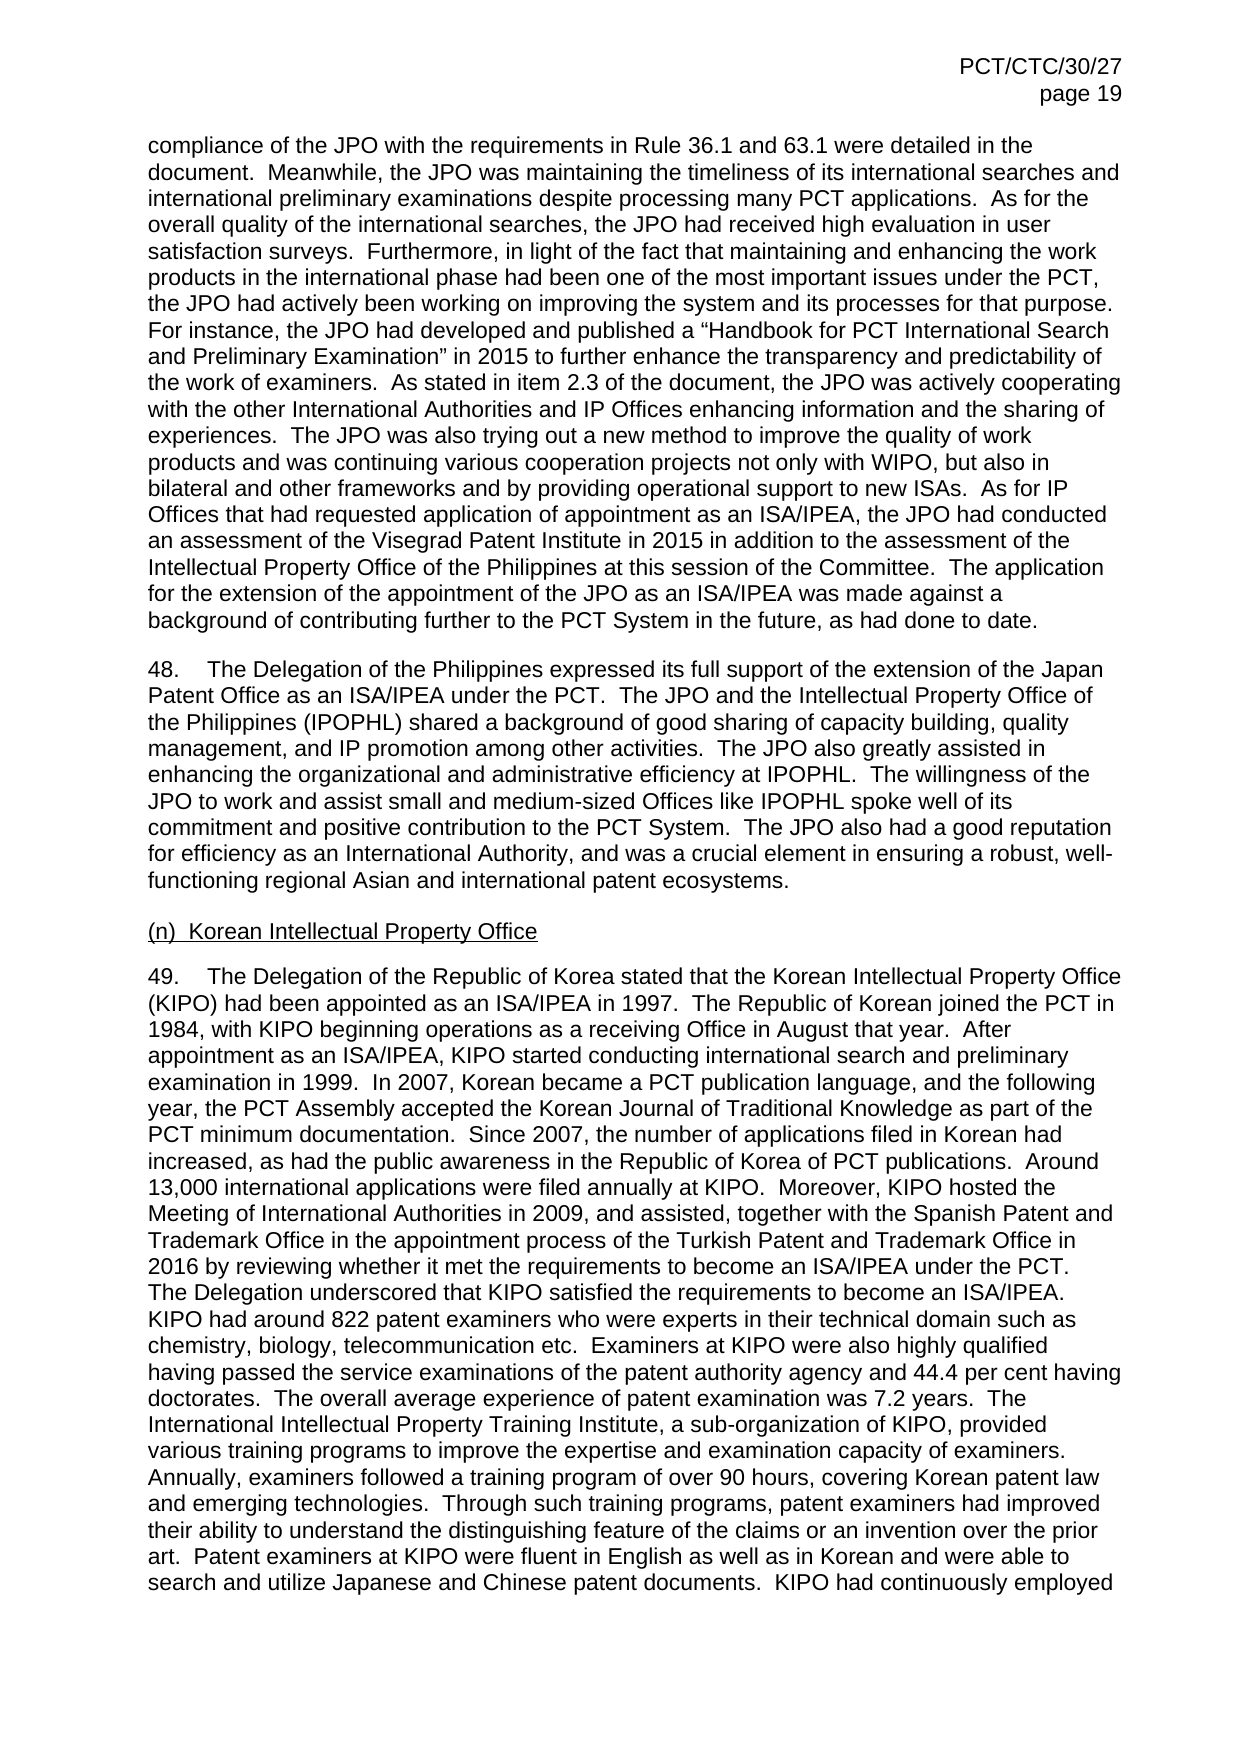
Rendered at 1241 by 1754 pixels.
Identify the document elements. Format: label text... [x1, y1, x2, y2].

text The Delegation of the Philippines expressed its full support of the extension of the Japan Patent Office as an ISA/IPEA under the PCT. The JPO and the Intellectual Property Office of the Philippines (IPOPHL) shared a background of good sharing of capacity building, quality management, and IP promotion among other activities. The JPO also greatly assisted in enhancing the organizational and administrative efficiency at IPOPHL. The willingness of the JPO to work and assist small and medium-sized Offices like IPOPHL spoke well of its commitment and positive contribution to the PCT System. The JPO also had a good reputation for efficiency as an International Authority, and was a crucial element in ensuring a robust, well-functioning regional Asian and international patent ecosystems. [148, 656, 1122, 893]
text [148, 963, 1122, 1596]
subtitle (n) Korean Intellectual Property Office [148, 918, 1122, 944]
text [148, 132, 1122, 633]
